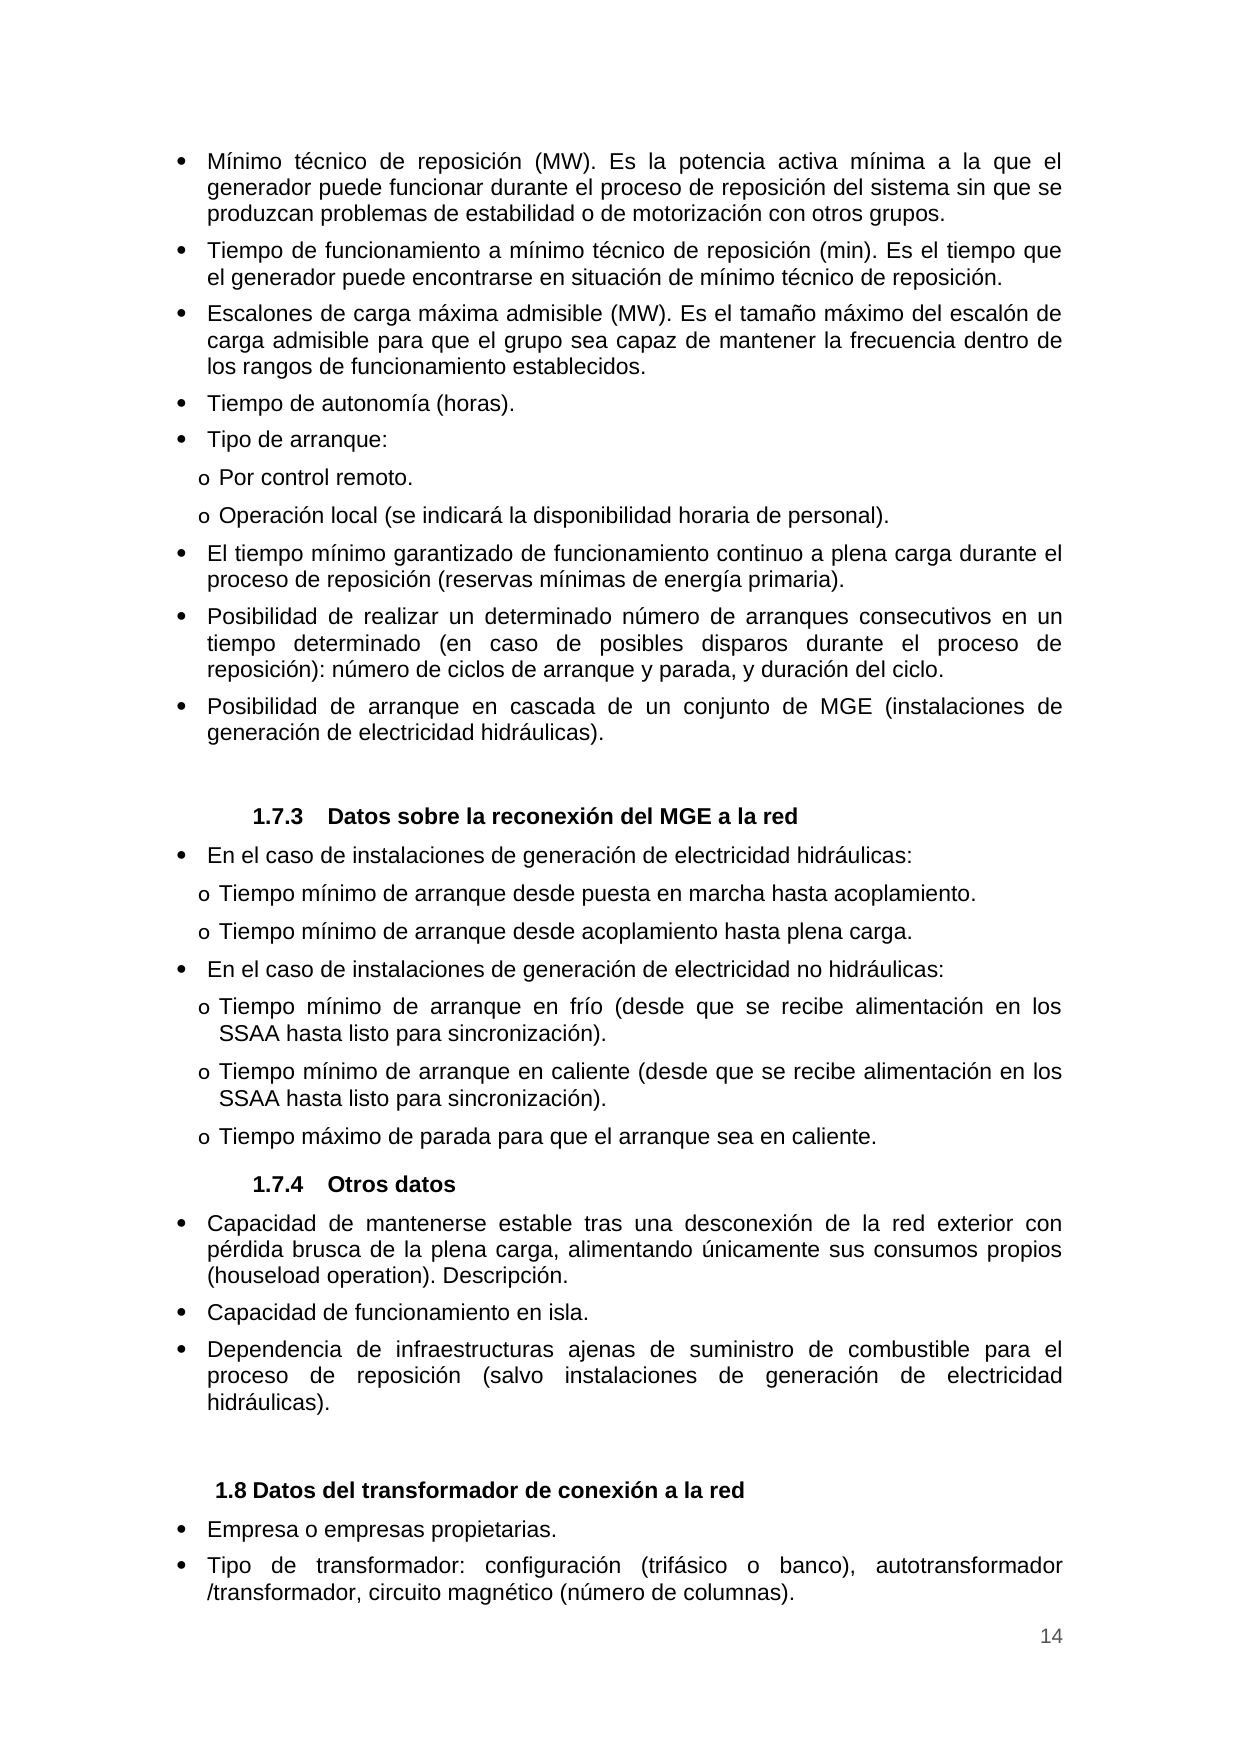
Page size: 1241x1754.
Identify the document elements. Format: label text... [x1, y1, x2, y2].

list Dependencia de infraestructuras ajenas de suministro de combustible para el proceso de reposición (salvo instalaciones de generación de electricidad hidráulicas). [177, 1336, 1063, 1415]
list Tipo de transformador: configuración (trifásico o banco), autotransformador /transformador, circuito magnético (número de columnas). [177, 1552, 1063, 1605]
list Tiempo mínimo de arranque en frío (desde que se recibe alimentación en los SSAA hasta listo para sincronización). [198, 992, 1063, 1047]
list El tiempo mínimo garantizado de funcionamiento continuo a plena carga durante el proceso de reposición (reservas mínimas de energía primaria). [177, 540, 1063, 593]
list Posibilidad de arranque en cascada de un conjunto de MGE (instalaciones de generación de electricidad hidráulicas). [177, 693, 1063, 745]
list Tiempo mínimo de arranque desde acoplamiento hasta plena carga. [198, 917, 1063, 945]
list Tiempo de funcionamiento a mínimo técnico de reposición (min). Es el tiempo que el generador puede encontrarse en situación de mínimo técnico de reposición. [177, 237, 1063, 290]
list En el caso de instalaciones de generación de electricidad no hidráulicas: [177, 956, 1063, 982]
list Tiempo máximo de parada para que el arranque sea en caliente. [198, 1122, 1063, 1150]
list Capacidad de funcionamiento en isla. [177, 1299, 1063, 1325]
list Tiempo de autonomía (horas). [177, 390, 1063, 416]
list Mínimo técnico de reposición (MW). Es la potencia activa mínima a la que el generador puede funcionar durante el proceso de reposición del sistema sin que se produzcan problemas de estabilidad o de motorización con otros grupos. [177, 148, 1063, 227]
text Otros datos [252, 1171, 1063, 1197]
list Tiempo mínimo de arranque desde puesta en marcha hasta acoplamiento. [198, 879, 1063, 907]
list Tiempo mínimo de arranque en caliente (desde que se recibe alimentación en los SSAA hasta listo para sincronización). [198, 1057, 1063, 1111]
list Tipo de arranque: [177, 426, 1063, 453]
list Por control remoto. [198, 463, 1063, 491]
list Escalones de carga máxima admisible (MW). Es el tamaño máximo del escalón de carga admisible para que el grupo sea capaz de mantener la frecuencia dentro de los rangos de funcionamiento establecidos. [177, 300, 1063, 379]
list Operación local (se indicará la disponibilidad horaria de personal). [198, 502, 1063, 530]
text Datos del transformador de conexión a la red [215, 1477, 1063, 1503]
list Capacidad de mantenerse estable tras una desconexión de la red exterior con pérdida brusca de la plena carga, alimentando únicamente sus consumos propios (houseload operation). Descripción. [177, 1209, 1063, 1289]
list Empresa o empresas propietarias. [177, 1516, 1063, 1542]
text Datos sobre la reconexión del MGE a la red [252, 803, 1063, 829]
list Posibilidad de realizar un determinado número de arranques consecutivos en un tiempo determinado (en caso de posibles disparos durante el proceso de reposición): número de ciclos de arranque y parada, y duración del ciclo. [177, 603, 1063, 682]
list En el caso de instalaciones de generación de electricidad hidráulicas: [177, 842, 1063, 868]
